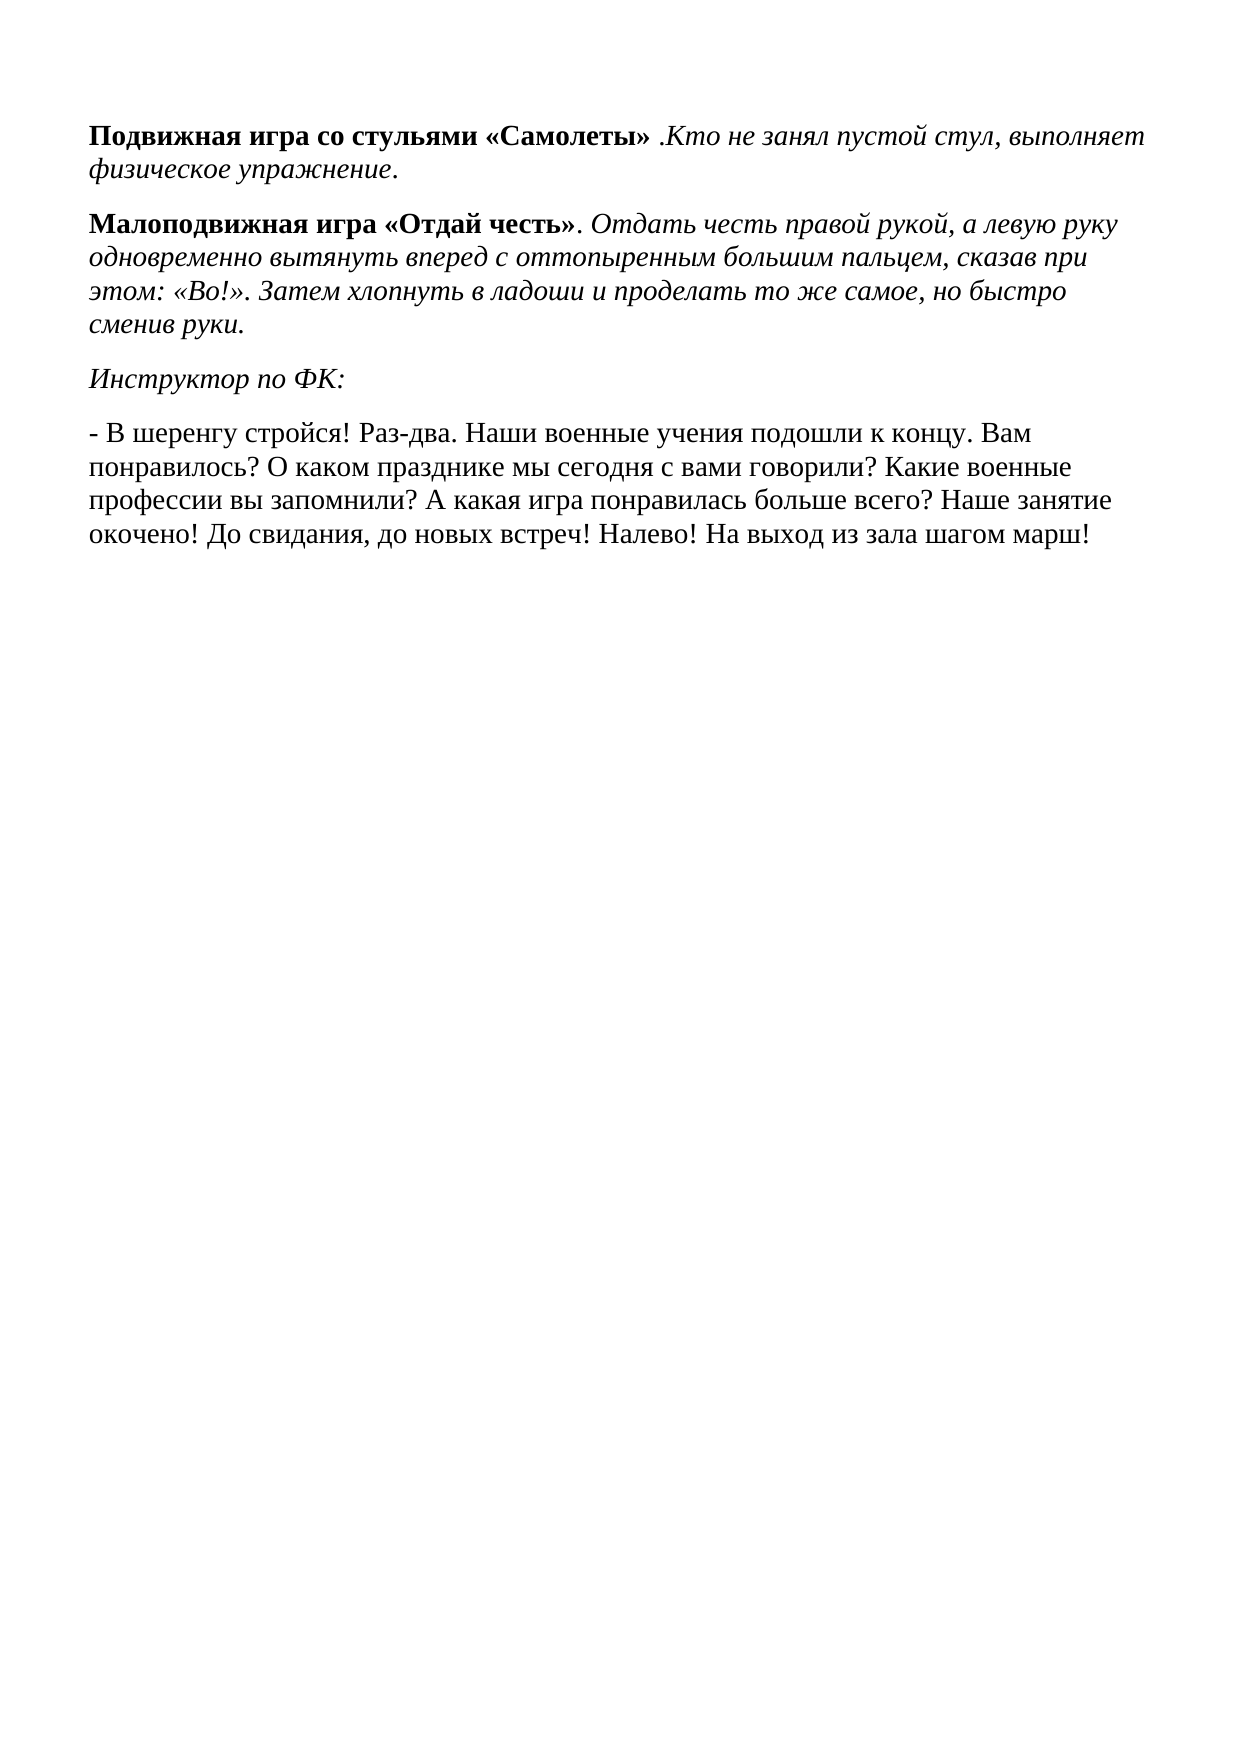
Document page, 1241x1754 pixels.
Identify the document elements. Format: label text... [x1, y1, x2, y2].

text Малоподвижная игра «Отдай честь». Отдать честь правой рукой, а левую руку одновременно вытянуть вперед с оттопыренным большим пальцем, сказав при этом: «Во!». Затем хлопнуть в ладоши и проделать то же самое, но быстро сменив руки. [89, 206, 1152, 340]
text Инструктор по ФК: [89, 361, 1152, 394]
text - В шеренгу стройся! Раз-два. Наши военные учения подошли к концу. Вам понравилось? О каком празднике мы сегодня с вами говорили? Какие военные профессии вы запомнили? А какая игра понравилась больше всего? Наше занятие окочено! До свидания, до новых встреч! Налево! На выход из зала шагом марш! [89, 415, 1152, 549]
text Подвижная игра со стульями «Самолеты» .Кто не занял пустой стул, выполняет физическое упражнение. [89, 118, 1152, 185]
